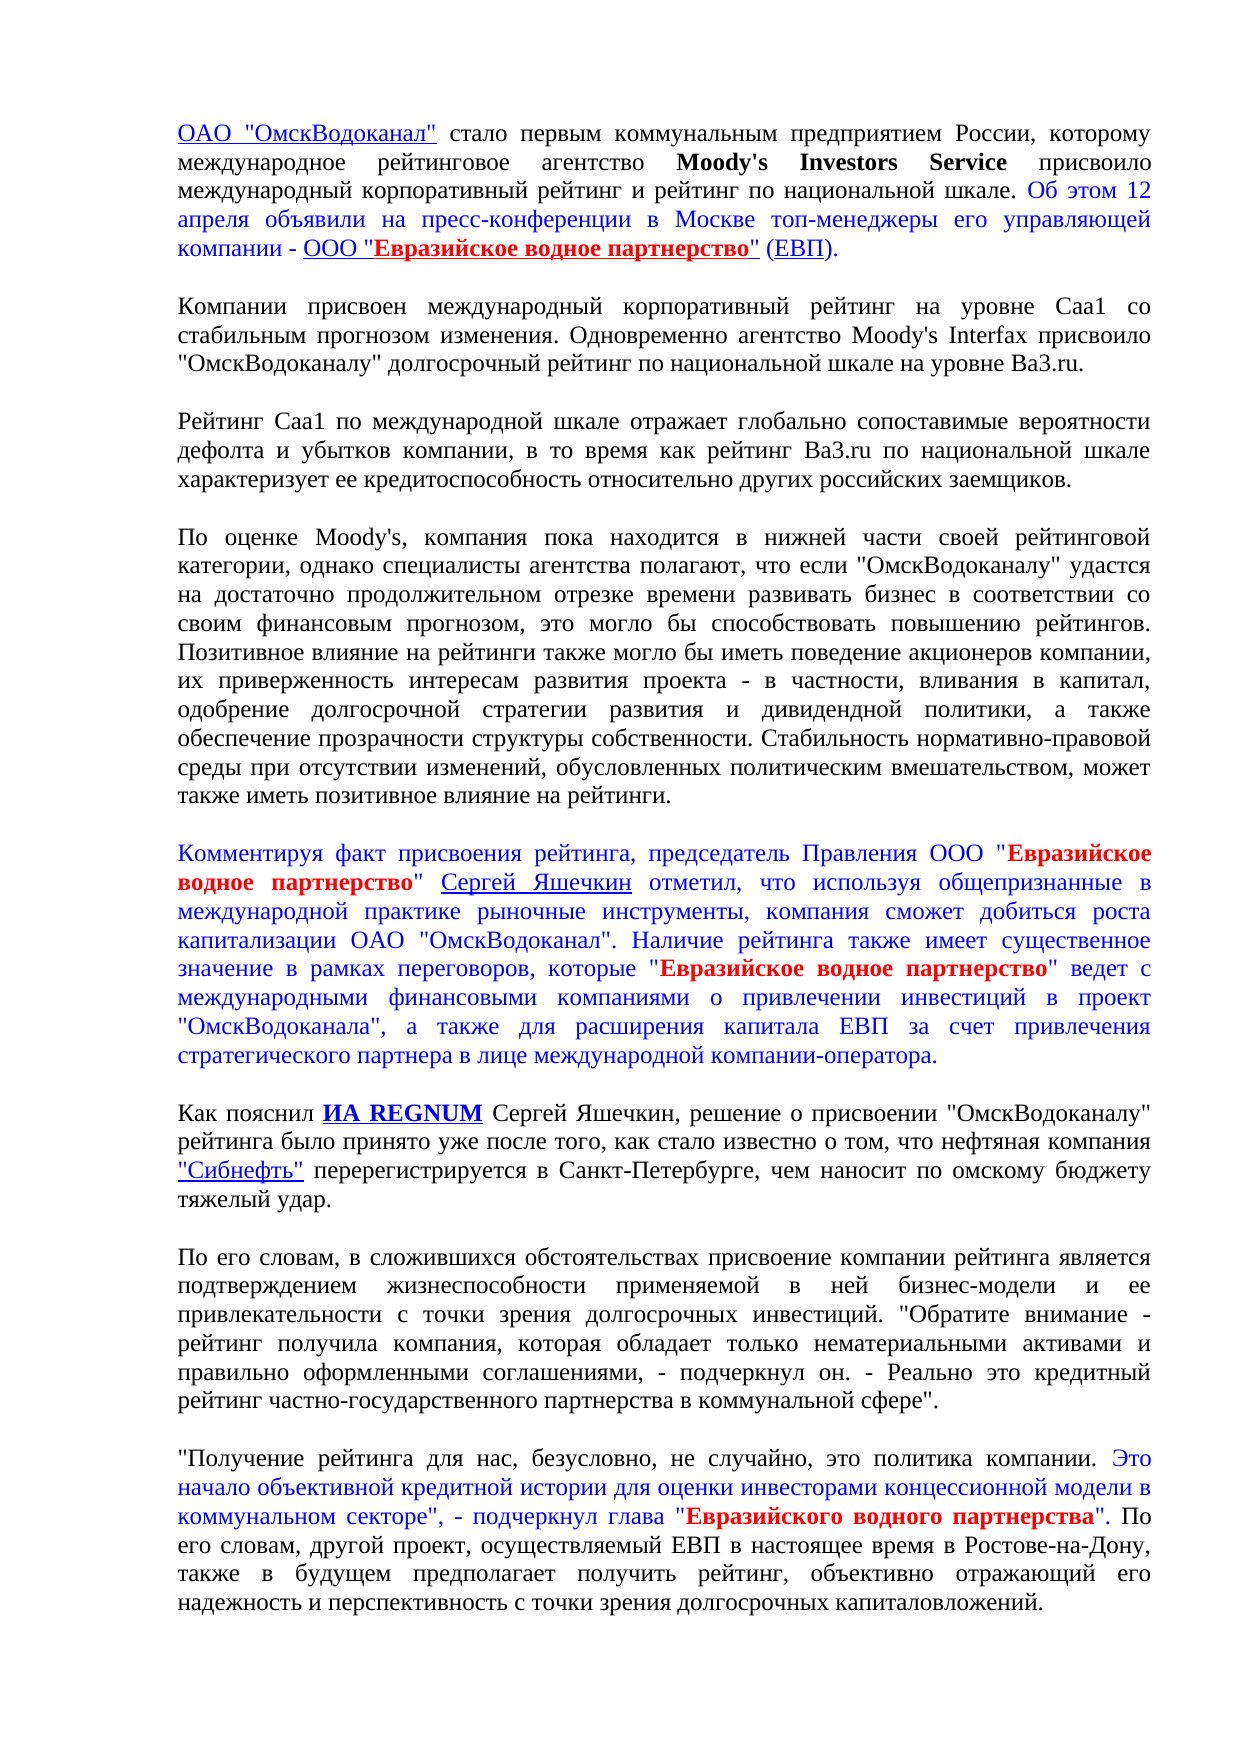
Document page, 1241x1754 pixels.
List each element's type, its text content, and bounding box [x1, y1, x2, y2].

text Как пояснил ИА REGNUM Сергей Яшечкин, решение о присвоении "ОмскВодоканалу" рейтинга было принято уже после того, как стало известно о том, что нефтяная компания "Сибнефть" перерегистрируется в Санкт-Петербурге, чем наносит по омскому бюджету тяжелый удар. [177, 1098, 1152, 1213]
text По его словам, в сложившихся обстоятельствах присвоение компании рейтинга является подтверждением жизнеспособности применяемой в ней бизнес-модели и ее привлекательности с точки зрения долгосрочных инвестиций. "Обратите внимание - рейтинг получила компания, которая обладает только нематериальными активами и правильно оформленными соглашениями, - подчеркнул он. - Реально это кредитный рейтинг частно-государственного партнерства в коммунальной сфере". [177, 1242, 1152, 1414]
text Компании присвоен международный корпоративный рейтинг на уровне Caa1 со стабильным прогнозом изменения. Одновременно агентство Moody's Interfax присвоило "ОмскВодоканалу" долгосрочный рейтинг по национальной шкале на уровне Ba3.ru. [177, 291, 1152, 377]
text По оценке Moody's, компания пока находится в нижней части своей рейтинговой категории, однако специалисты агентства полагают, что если "ОмскВодоканалу" удастся на достаточно продолжительном отрезке времени развивать бизнес в соответствии со своим финансовым прогнозом, это могло бы способствовать повышению рейтингов. Позитивное влияние на рейтинги также могло бы иметь поведение акционеров компании, их приверженность интересам развития проекта - в частности, вливания в капитал, одобрение долгосрочной стратегии развития и дивидендной политики, а также обеспечение прозрачности структуры собственности. Стабильность нормативно-правовой среды при отсутствии изменений, обусловленных политическим вмешательством, может также иметь позитивное влияние на рейтинги. [177, 522, 1152, 809]
text Комментируя факт присвоения рейтинга, председатель Правления ООО "Евразийское водное партнерство" Сергей Яшечкин отметил, что используя общепризнанные в международной практике рыночные инструменты, компания сможет добиться роста капитализации ОАО "ОмскВодоканал". Наличие рейтинга также имеет существенное значение в рамках переговоров, которые "Евразийское водное партнерство" ведет с международными финансовыми компаниями о привлечении инвестиций в проект "ОмскВодоканала", а также для расширения капитала ЕВП за счет привлечения стратегического партнера в лице международной компании-оператора. [177, 838, 1152, 1068]
text "Получение рейтинга для нас, безусловно, не случайно, это политика компании. Это начало объективной кредитной истории для оценки инвесторами концессионной модели в коммунальном секторе", - подчеркнул глава "Евразийского водного партнерства". По его словам, другой проект, осуществляемый ЕВП в настоящее время в Ростове-на-Дону, также в будущем предполагает получить рейтинг, объективно отражающий его надежность и перспективность с точки зрения долгосрочных капиталовложений. [177, 1443, 1152, 1616]
text ОАО "ОмскВодоканал" стало первым коммунальным предприятием России, которому международное рейтинговое агентство Moody's Investors Service присвоило международный корпоративный рейтинг и рейтинг по национальной шкале. Об этом 12 апреля объявили на пресс-конференции в Москве топ-менеджеры его управляющей компании - ООО "Евразийское водное партнерство" (ЕВП). [177, 118, 1152, 262]
text Рейтинг Caa1 по международной шкале отражает глобально сопоставимые вероятности дефолта и убытков компании, в то время как рейтинг Ba3.ru по национальной шкале характеризует ее кредитоспособность относительно других российских заемщиков. [177, 406, 1152, 493]
